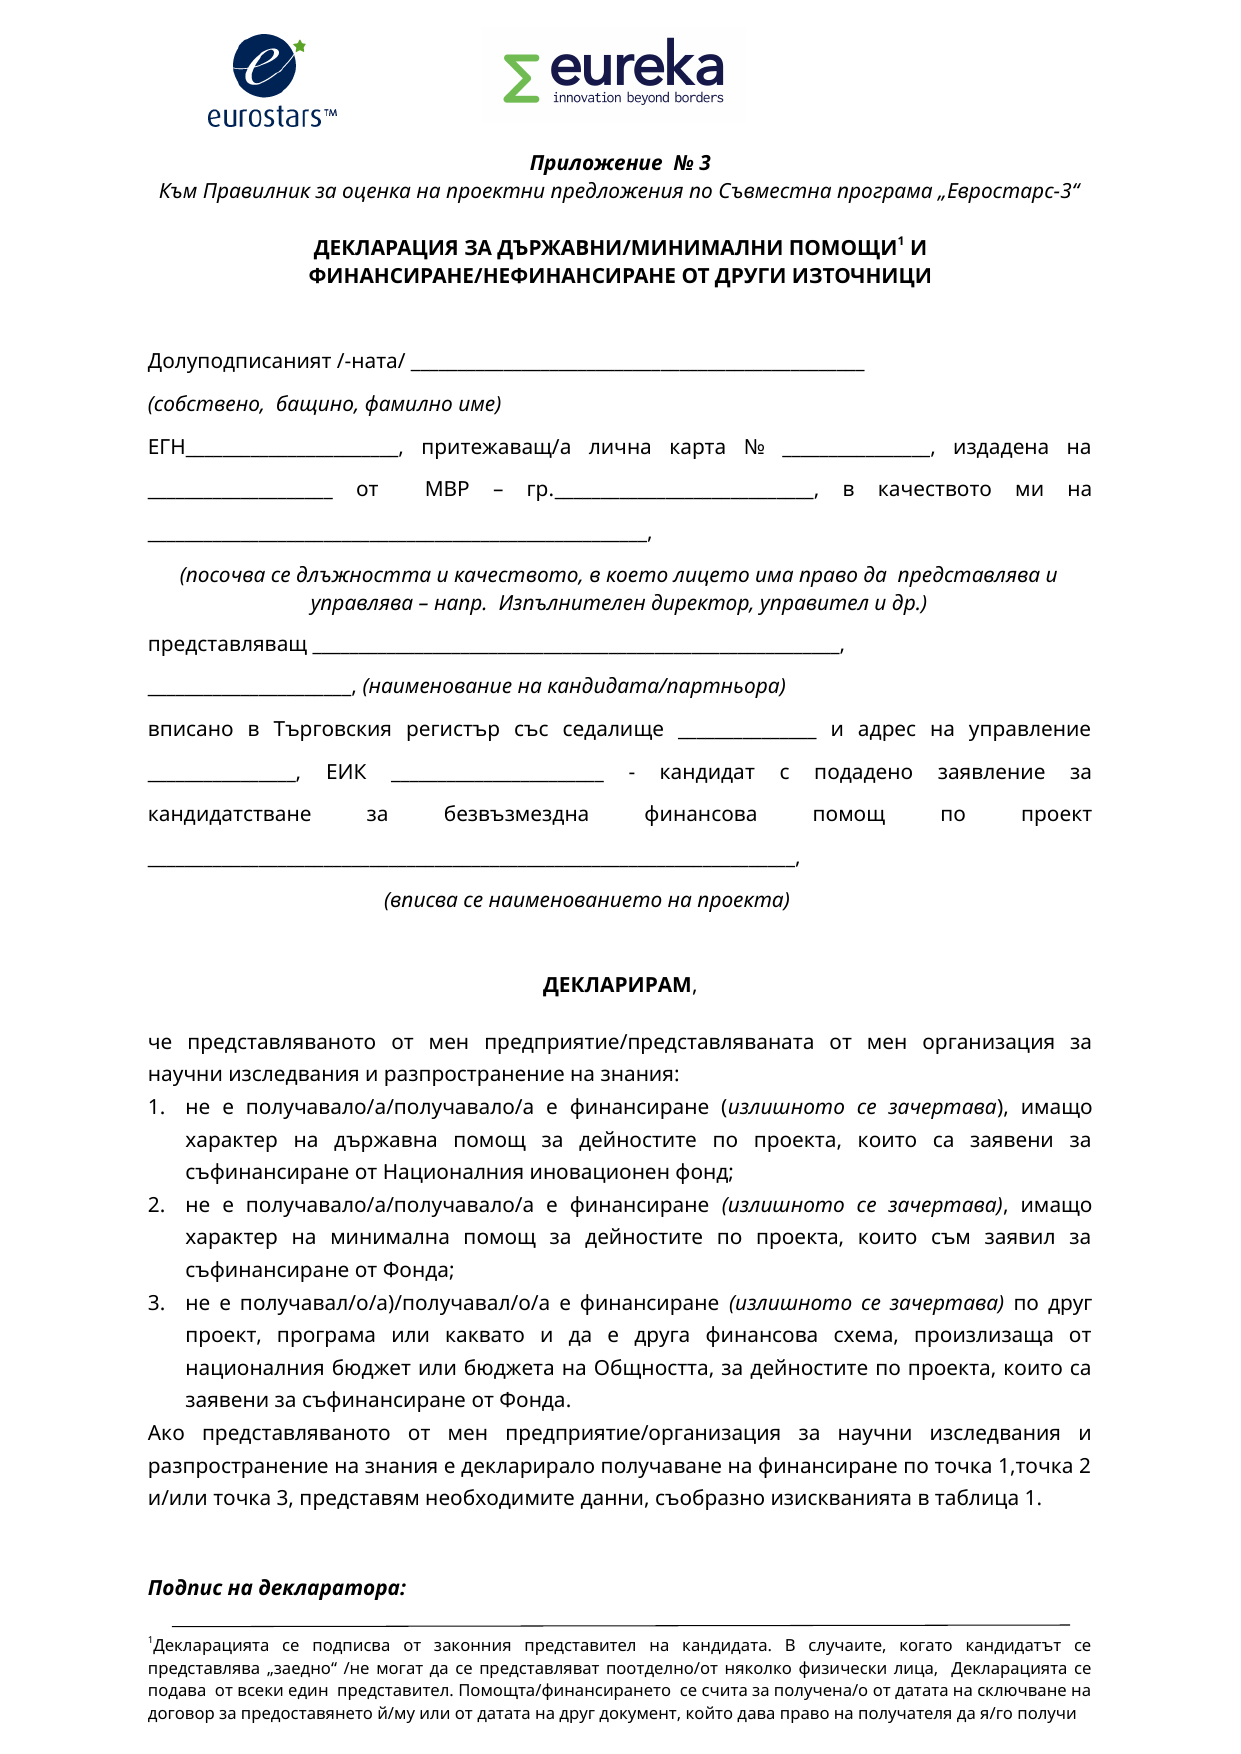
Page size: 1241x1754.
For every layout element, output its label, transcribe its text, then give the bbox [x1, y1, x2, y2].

text (собствено, бащино, фамилно име) [148, 389, 1093, 418]
text вписано в Търговския регистър със седалище _______________ и адрес на управление ________________, ЕИК _______________________ - кандидат с подадено заявление за кандидатстване за безвъзмездна финансова помощ по проект ______________________________________________________________________, [148, 714, 1093, 871]
text представляващ _________________________________________________________, [148, 629, 1093, 657]
text Подпис на декларатора: [148, 1573, 1093, 1601]
picture [172, 8, 349, 138]
text че представляваното от мен предприятие/представляваната от мен организация за научни изследвания и разпространение на знания: [148, 1027, 1093, 1088]
list не е получавало/а/получавало/а е финансиране (излишното се зачертава), имащо характер на минимална помощ за дейностите по проекта, които съм заявил за съфинансиране от Фонда; [148, 1190, 1093, 1283]
text Ако представляваното от мен предприятие/организация за научни изследвания и разпространение на знания е декларирало получаване на финансиране по точка 1,точка 2 и/или точка 3, представям необходимите данни, съобразно изискванията в таблица 1. [148, 1418, 1093, 1512]
text ДЕКЛАРАЦИЯ ЗА ДЪРЖАВНИ/МИНИМАЛНИ ПОМОЩИ1 И ФИНАНСИРАНЕ/НЕФИНАНСИРАНЕ ОТ ДРУГИ ИЗТОЧНИЦИ [148, 233, 1093, 290]
text (посочва се длъжността и качеството, в което лицето има право да представлява и управлява – напр. Изпълнителен директор, управител и др.) [148, 560, 1093, 617]
text Приложение № 3 [148, 148, 1093, 176]
text ЕГН_______________________, притежаващ/а лична карта № ________________, издадена на ____________________ от МВР – гр.____________________________, в качеството ми на ______________________________________________________, [148, 432, 1093, 546]
text Към Правилник за оценка на проектни предложения по Съвместна програма „Евростарс-3“ [148, 176, 1093, 204]
text (вписва се наименованието на проекта) [384, 885, 1093, 913]
text ДЕКЛАРИРАМ, [148, 970, 1093, 998]
list не е получавал/о/а)/получавал/о/а е финансиране (излишното се зачертава) по друг проект, програма или каквато и да е друга финансова схема, произлизаща от националния бюджет или бюджета на Общността, за дейностите по проекта, които са заявени за съфинансиране от Фонда. [148, 1288, 1093, 1414]
picture [480, 27, 747, 123]
text Долуподписаният /-ната/ _________________________________________________ [148, 347, 1093, 375]
text ______________________, (наименование на кандидата/партньора) [148, 672, 1093, 700]
list не е получавало/а/получавало/а е финансиране (излишното се зачертава), имащо характер на държавна помощ за дейностите по проекта, които са заявени за съфинансиране от Националния иновационен фонд; [148, 1092, 1093, 1186]
